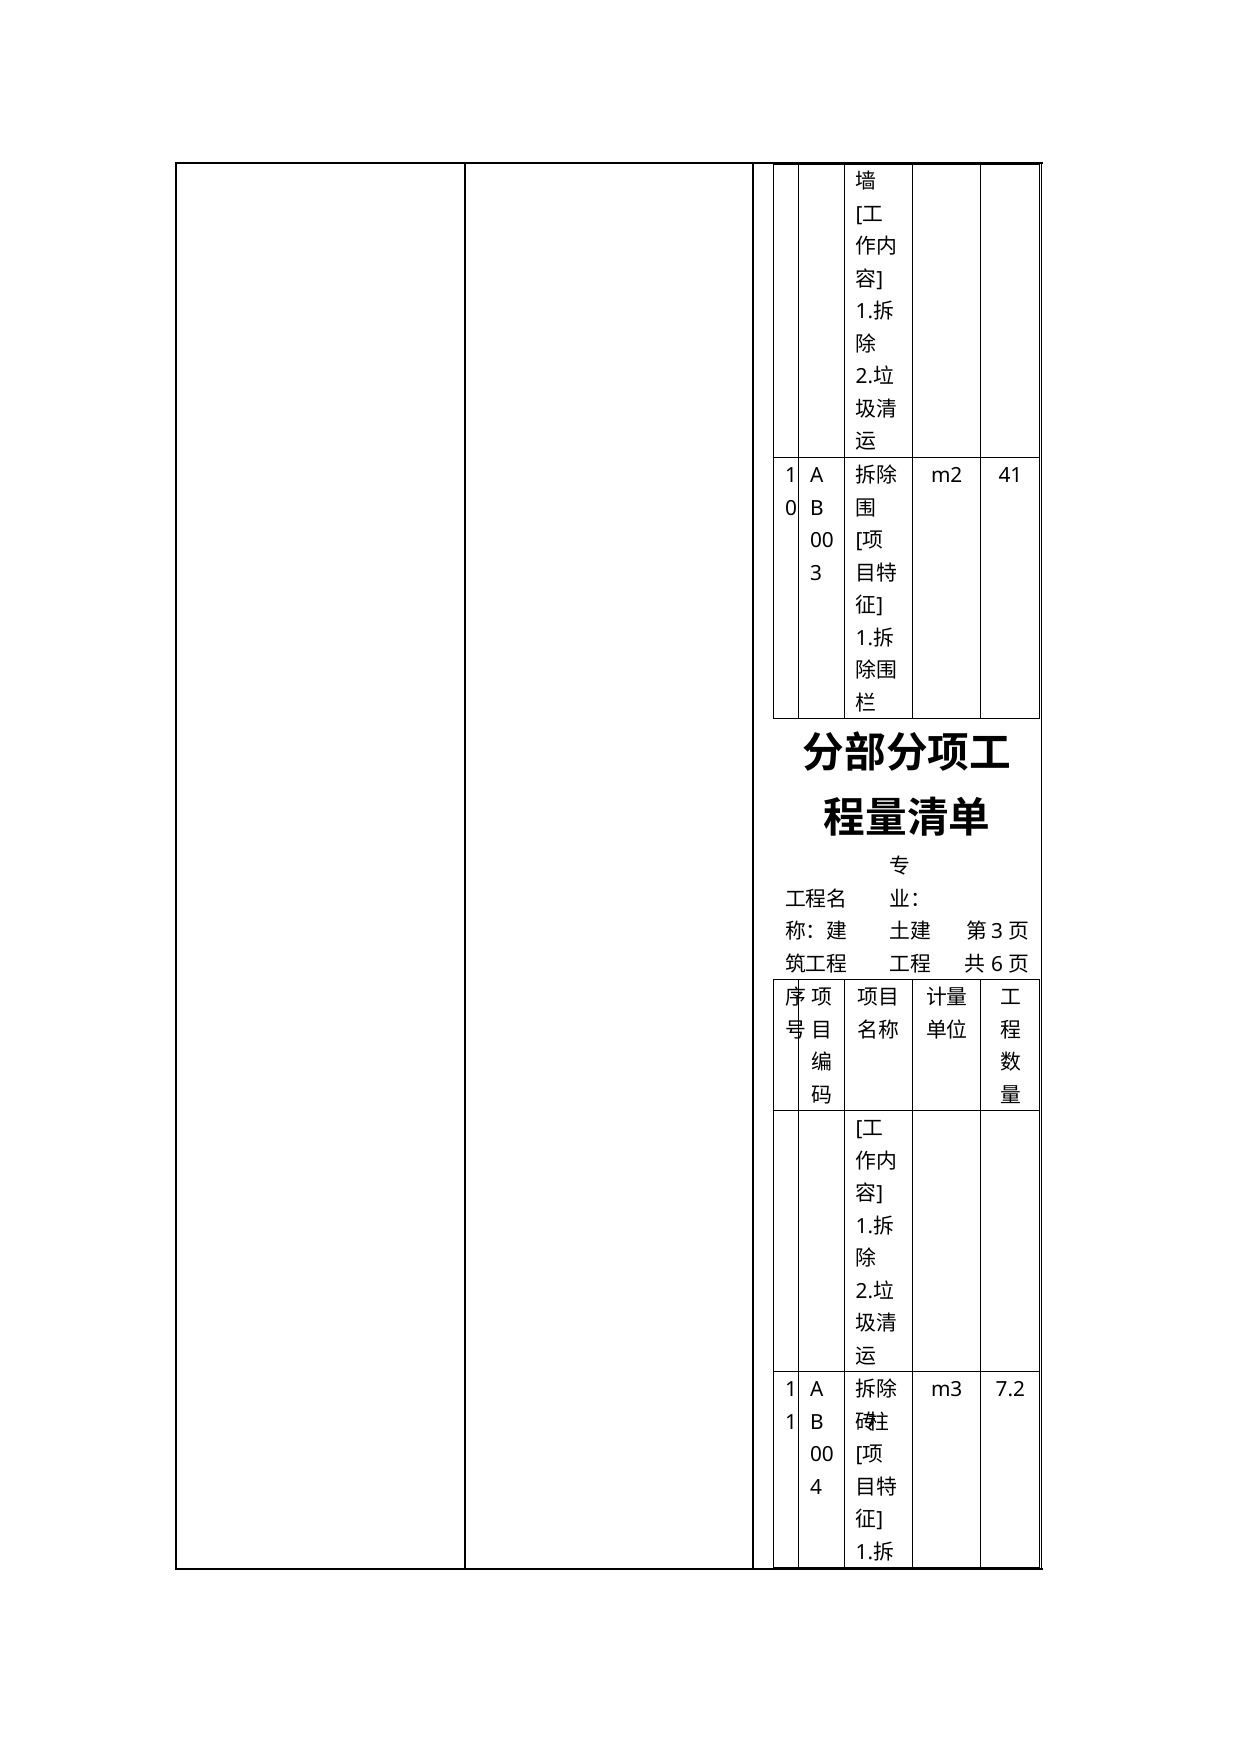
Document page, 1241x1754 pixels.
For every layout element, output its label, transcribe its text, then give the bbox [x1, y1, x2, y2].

table_cell 1 [466, 164, 752, 1568]
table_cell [754, 164, 774, 1568]
table_cell [177, 164, 464, 1568]
